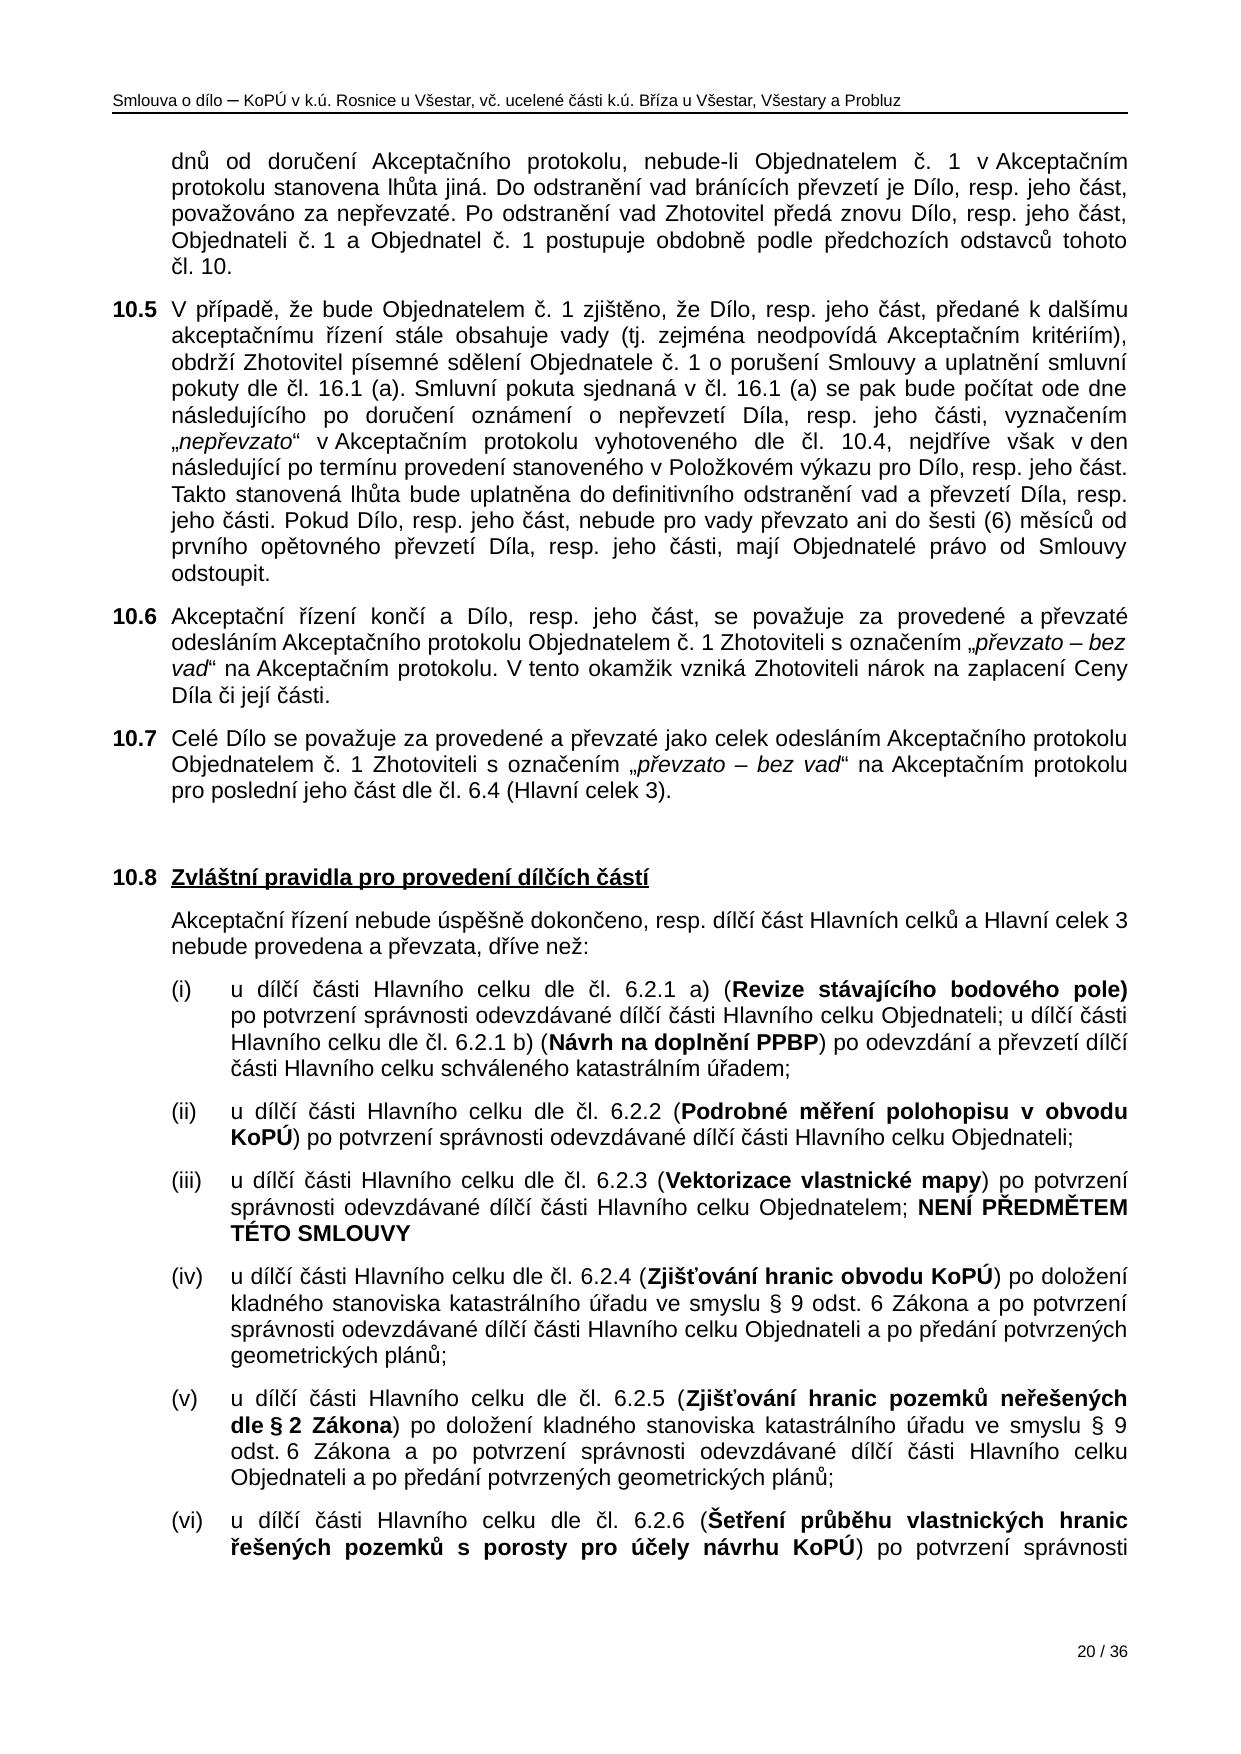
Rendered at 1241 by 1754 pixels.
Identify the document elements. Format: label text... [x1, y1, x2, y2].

list u dílčí části Hlavního celku dle čl. 6.2.4 (Zjišťování hranic obvodu KoPÚ) po doložení kladného stanoviska katastrálního úřadu ve smyslu § 9 odst. 6 Zákona a po potvrzení správnosti odevzdávané dílčí části Hlavního celku Objednateli a po předání potvrzených geometrických plánů; [171, 1263, 1128, 1368]
list u dílčí části Hlavního celku dle čl. 6.2.1 a) (Revize stávajícího bodového pole) po potvrzení správnosti odevzdávané dílčí části Hlavního celku Objednateli; u dílčí části Hlavního celku dle čl. 6.2.1 b) (Návrh na doplnění PPBP) po odevzdání a převzetí dílčí části Hlavního celku schváleného katastrálním úřadem; [171, 976, 1128, 1081]
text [112, 148, 1128, 279]
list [171, 1507, 1128, 1560]
text Celé Dílo se považuje za provedené a převzaté jako celek odesláním Akceptačního protokolu Objednatelem č. 1 Zhotoviteli s označením „převzato – bez vad“ na Akceptačním protokolu pro poslední jeho část dle čl. 6.4 (Hlavní celek 3). [112, 725, 1128, 804]
text Zvláštní pravidla pro provedení dílčích částí [112, 863, 1128, 890]
text Akceptační řízení končí a Dílo, resp. jeho část, se považuje za provedené a převzaté odesláním Akceptačního protokolu Objednatelem č. 1 Zhotoviteli s označením „převzato – bez vad“ na Akceptačním protokolu. V tento okamžik vzniká Zhotoviteli nárok na zaplacení Ceny Díla či její části. [112, 603, 1128, 708]
list u dílčí části Hlavního celku dle čl. 6.2.2 (Podrobné měření polohopisu v obvodu KoPÚ) po potvrzení správnosti odevzdávané dílčí části Hlavního celku Objednateli; [171, 1098, 1128, 1151]
list u dílčí části Hlavního celku dle čl. 6.2.3 (Vektorizace vlastnické mapy) po potvrzení správnosti odevzdávané dílčí části Hlavního celku Objednatelem; NENÍ PŘEDMĚTEM TÉTO SMLOUVY [171, 1167, 1128, 1246]
list Akceptační řízení nebude úspěšně dokončeno, resp. dílčí část Hlavních celků a Hlavní celek 3 nebude provedena a převzata, dříve než: [171, 907, 1128, 959]
list u dílčí části Hlavního celku dle čl. 6.2.5 (Zjišťování hranic pozemků neřešených dle § 2 Zákona) po doložení kladného stanoviska katastrálního úřadu ve smyslu § 9 odst. 6 Zákona a po potvrzení správnosti odevzdávané dílčí části Hlavního celku Objednateli a po předání potvrzených geometrických plánů; [171, 1385, 1128, 1491]
text V případě, že bude Objednatelem č. 1 zjištěno, že Dílo, resp. jeho část, předané k dalšímu akceptačnímu řízení stále obsahuje vady (tj. zejména neodpovídá Akceptačním kritériím), obdrží Zhotovitel písemné sdělení Objednatele č. 1 o porušení Smlouvy a uplatnění smluvní pokuty dle čl. 16.1 (a). Smluvní pokuta sjednaná v čl. 16.1 (a) se pak bude počítat ode dne následujícího po doručení oznámení o nepřevzetí Díla, resp. jeho části, vyznačením „nepřevzato“ v Akceptačním protokolu vyhotoveného dle čl. 10.4, nejdříve však v den následující po termínu provedení stanoveného v Položkovém výkazu pro Dílo, resp. jeho část. Takto stanovená lhůta bude uplatněna do definitivního odstranění vad a převzetí Díla, resp. jeho části. Pokud Dílo, resp. jeho část, nebude pro vady převzato ani do šesti (6) měsíců od prvního opětovného převzetí Díla, resp. jeho části, mají Objednatelé právo od Smlouvy odstoupit. [112, 296, 1128, 586]
